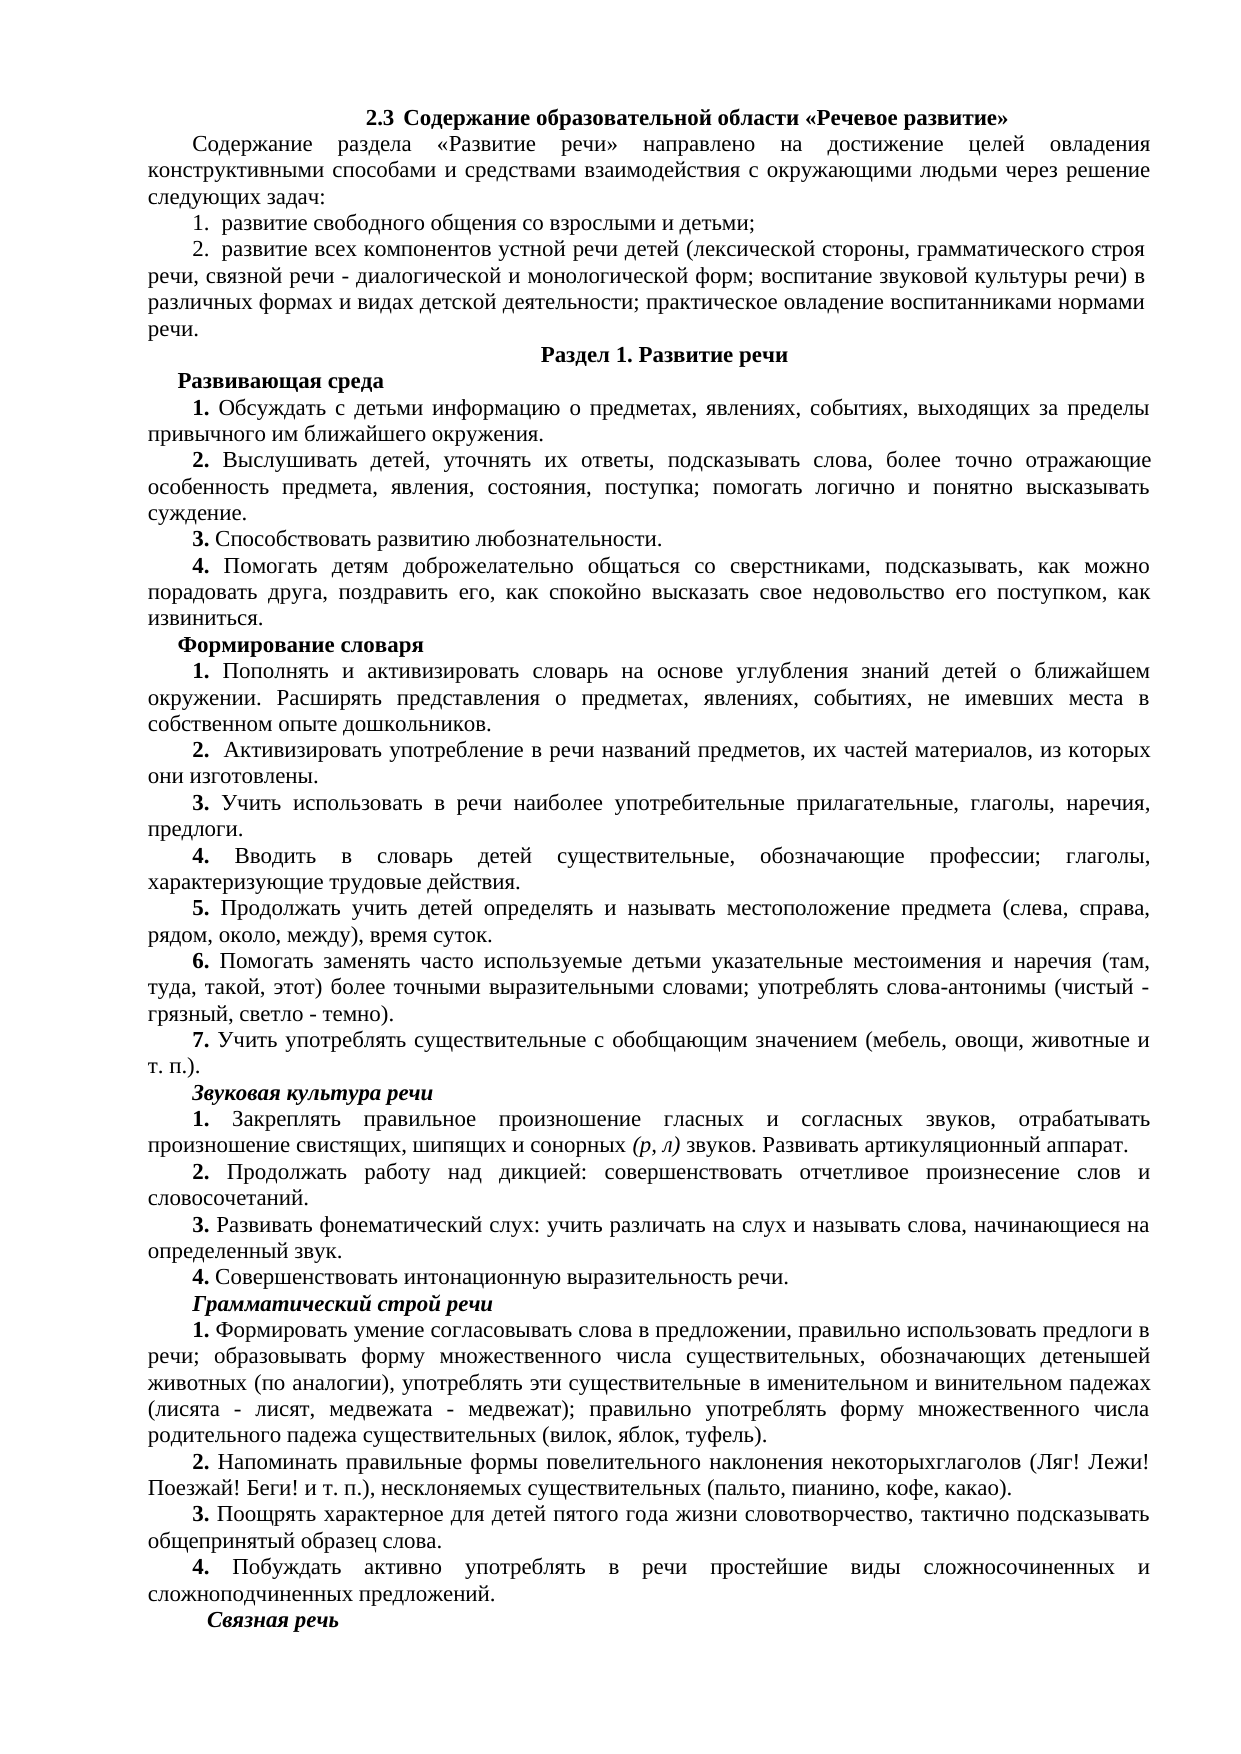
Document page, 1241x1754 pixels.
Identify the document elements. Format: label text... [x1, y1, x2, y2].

text Связная речь [148, 1606, 1152, 1632]
text Развивающая среда [148, 367, 1152, 394]
list Содержание образовательной области «Речевое развитие» [223, 104, 1152, 130]
text 3. Поощрять характерное для детей пятого года жизни словотворчество, тактично подсказывать общепринятый образец слова. [148, 1501, 1152, 1553]
text 5. Продолжать учить детей определять и называть местоположение предмета (слева, справа, рядом, около, между), время суток. [148, 894, 1152, 947]
list развитие свободного общения со взрослыми и детьми; [148, 209, 1146, 236]
text 2. Активизировать употребление в речи названий предметов, их частей материалов, из которых они изготовлены. [148, 736, 1152, 789]
text 4. Вводить в словарь детей существительные, обозначающие профессии; глаголы, характеризующие трудовые действия. [148, 842, 1152, 894]
text Содержание раздела «Развитие речи» направлено на достижение целей овладения конструктивными способами и средствами взаимодействия с окружающими людьми через решение следующих задач: [148, 130, 1152, 209]
text Формирование словаря [148, 631, 1152, 657]
text 1. Пополнять и активизировать словарь на основе углубления знаний детей о ближайшем окружении. Расширять представления о предметах, явлениях, событиях, не имевших места в собственном опыте дошкольников. [148, 657, 1152, 736]
text Раздел 1. Развитие речи [148, 341, 1152, 367]
text 3. Учить использовать в речи наиболее употребительные прилагательные, глаголы, наречия, предлоги. [148, 789, 1152, 842]
text 7. Учить употреблять существительные с обобщающим значением (мебель, овощи, животные и т. п.). [148, 1026, 1152, 1079]
text 3. Развивать фонематический слух: учить различать на слух и называть слова, начинающиеся на определенный звук. [148, 1211, 1152, 1263]
text 2. Напоминать правильные формы повелительного наклонения некоторыхглаголов (Ляг! Лежи! Поезжай! Беги! и т. п.), несклоняемых существительных (пальто, пианино, кофе, какао). [148, 1448, 1152, 1501]
text 1. Формировать умение согласовывать слова в предложении, правильно использовать предлоги в речи; образовывать форму множественного числа существительных, обозначающих детенышей животных (по аналогии), употреблять эти существительные в именительном и винительном падежах (лисята - лисят, медвежата - медвежат); правильно употреблять форму множественного числа родительного падежа существительных (вилок, яблок, туфель). [148, 1316, 1152, 1448]
text 2. Выслушивать детей, уточнять их ответы, подсказывать слова, более точно отражающие особенность предмета, явления, состояния, поступка; помогать логично и понятно высказывать суждение. [148, 446, 1152, 525]
text Звуковая культура речи [148, 1079, 1152, 1105]
text 2. Продолжать работу над дикцией: совершенствовать отчетливое произнесение слов и словосочетаний. [148, 1158, 1152, 1211]
text 6. Помогать заменять часто используемые детьми указательные местоимения и наречия (там, туда, такой, этот) более точными выразительными словами; употреблять слова-антонимы (чистый - грязный, светло - темно). [148, 947, 1152, 1026]
list развитие всех компонентов устной речи детей (лексической стороны, грамматического строя речи, связной речи - диалогической и монологической форм; воспитание звуковой культуры речи) в различных формах и видах детской деятельности; практическое овладение воспитанниками нормами речи. [148, 236, 1146, 341]
text 4. Помогать детям доброжелательно общаться со сверстниками, подсказывать, как можно порадовать друга, поздравить его, как спокойно высказать свое недовольство его поступком, как извиниться. [148, 552, 1152, 631]
text 4. Побуждать активно употреблять в речи простейшие виды сложносочиненных и сложноподчиненных предложений. [148, 1553, 1152, 1606]
text Грамматический строй речи [148, 1290, 1152, 1316]
text 1. Обсуждать с детьми информацию о предметах, явлениях, событиях, выходящих за пределы привычного им ближайшего окружения. [148, 394, 1152, 446]
text 4. Совершенствовать интонационную выразительность речи. [148, 1263, 1152, 1290]
text 1. Закреплять правильное произношение гласных и согласных звуков, отрабатывать произношение свистящих, шипящих и сонорных (р, л) звуков. Развивать артикуляционный аппарат. [148, 1105, 1152, 1158]
text 3. Способствовать развитию любознательности. [148, 525, 1152, 552]
